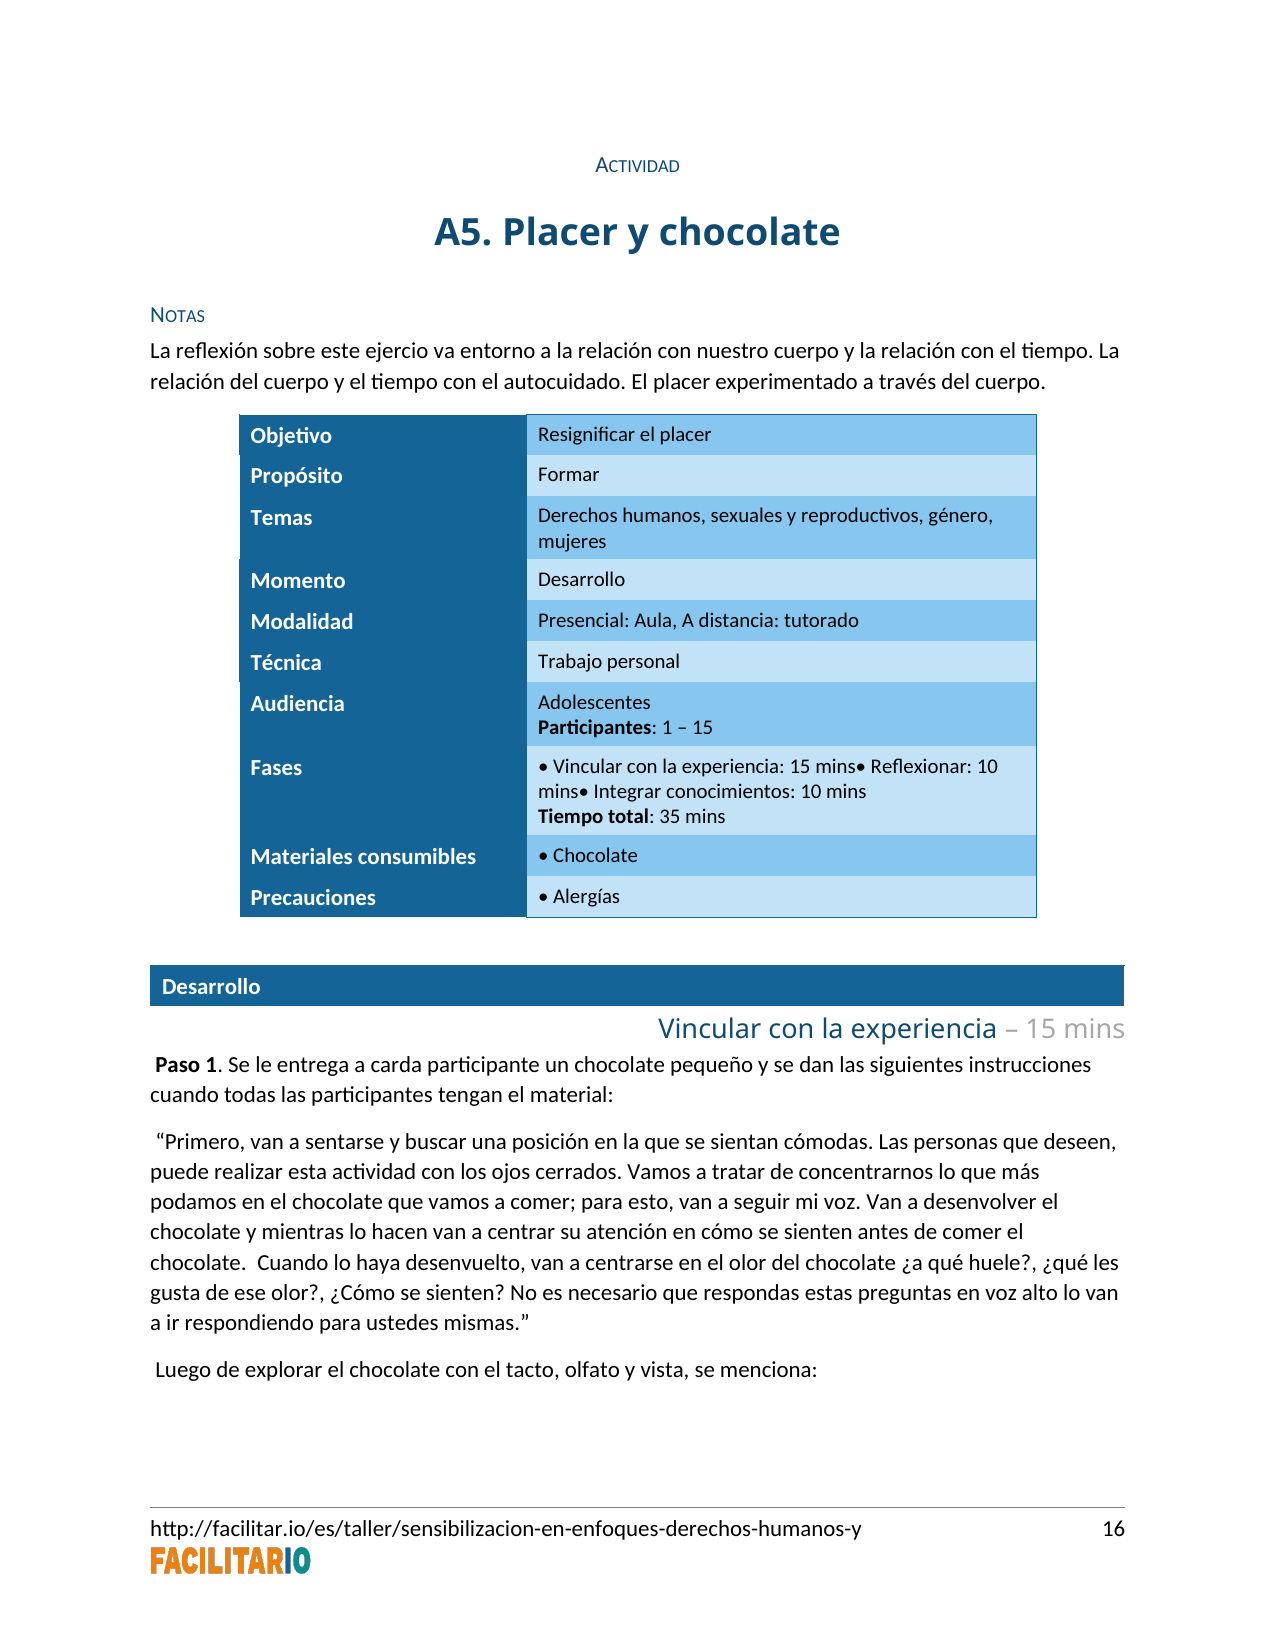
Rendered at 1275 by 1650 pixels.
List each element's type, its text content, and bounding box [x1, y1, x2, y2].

table_cell Audiencia [240, 683, 526, 746]
table_cell Presencial: Aula, A distancia: tutorado [527, 600, 1036, 641]
table_cell Momento [240, 560, 526, 600]
subtitle A5. Placer y chocolate [150, 205, 1125, 256]
text Notas [150, 300, 1125, 328]
text Luego de explorar el chocolate con el tacto, olfato y vista, se menciona: [150, 1355, 1125, 1383]
table_header Desarrollo [151, 966, 1124, 1006]
table_cell Trabajo personal [527, 641, 1036, 682]
table_cell Derechos humanos, sexuales y reproductivos, género, mujeres [527, 496, 1036, 559]
table_cell Fases [240, 747, 526, 835]
table_cell Materiales consumibles [240, 836, 526, 876]
table_header Resignificar el placer [527, 415, 1036, 455]
text Actividad [150, 150, 1125, 178]
table_header Objetivo [240, 415, 526, 455]
table_cell Temas [240, 497, 526, 559]
picture [145, 1544, 315, 1576]
table_cell • Alergías [527, 876, 1036, 917]
table_cell Propósito [240, 456, 526, 496]
subtitle Vincular con la experiencia – 15 mins [150, 1010, 1125, 1047]
text Paso 1. Se le entrega a carda participante un chocolate pequeño y se dan las siguientes instrucciones cuando todas las participantes tengan el material: [150, 1050, 1125, 1108]
table_cell Técnica [240, 642, 526, 682]
table_cell • Chocolate [527, 835, 1036, 876]
table_cell Adolescentes Participantes: 1 – 15 [527, 682, 1036, 746]
table_cell Desarrollo [527, 559, 1036, 600]
table_cell Formar [527, 455, 1036, 496]
text La reflexión sobre este ejercio va entorno a la relación con nuestro cuerpo y la relación con el tiempo. La relación del cuerpo y el tiempo con el autocuidado. El placer experimentado a través del cuerpo. [150, 337, 1125, 395]
table_cell Precauciones [240, 877, 526, 917]
table_cell Modalidad [240, 601, 526, 641]
table_cell • Vincular con la experiencia: 15 mins Tiempo total: 35 mins [527, 746, 1036, 835]
text “Primero, van a sentarse y buscar una posición en la que se sientan cómodas. Las personas que deseen, puede realizar esta actividad con los ojos cerrados. Vamos a tratar de concentrarnos lo que más podamos en el chocolate que vamos a comer; para esto, van a seguir mi voz. Van a desenvolver el chocolate y mientras lo hacen van a centrar su atención en cómo se sienten antes de comer el chocolate. Cuando lo haya desenvuelto, van a centrarse en el olor del chocolate ¿a qué huele?, ¿qué les gusta de ese olor?, ¿Cómo se sienten? No es necesario que respondas estas preguntas en voz alto lo van a ir respondiendo para ustedes mismas.” [150, 1127, 1125, 1336]
